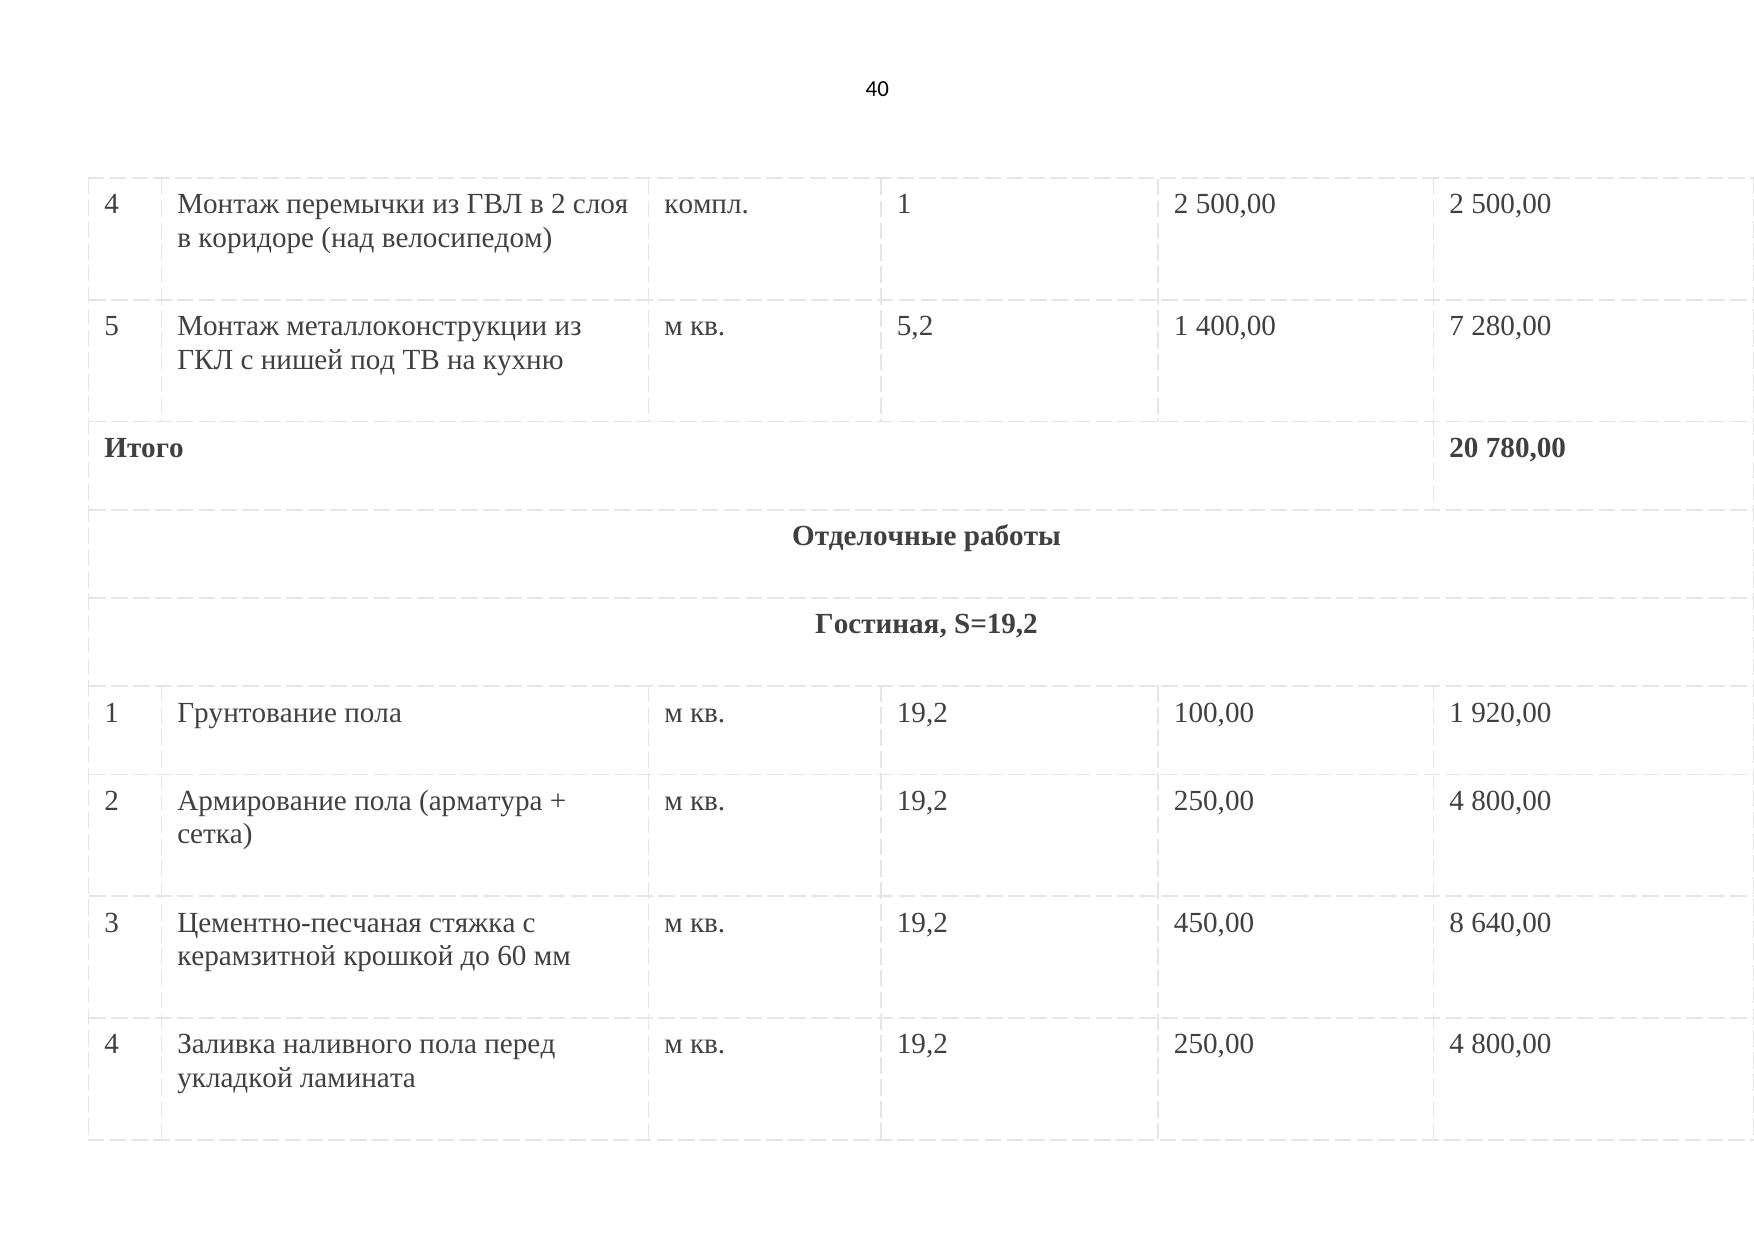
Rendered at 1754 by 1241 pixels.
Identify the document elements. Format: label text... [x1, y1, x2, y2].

table_cell 2 [89, 774, 161, 895]
table_cell 1 400,00 [1158, 299, 1433, 421]
table_cell Монтаж металлоконструкции из ГКЛ с нишей под ТВ на кухню [161, 299, 648, 421]
table_cell 2 500,00 [1434, 177, 1754, 299]
table_cell 1 [89, 685, 161, 774]
table_cell Итого [89, 421, 1433, 509]
table_cell м кв. [649, 299, 881, 421]
table_cell 3 [89, 895, 161, 1017]
table_cell 4 [89, 177, 161, 299]
table_cell м кв. [649, 1017, 881, 1139]
table_cell 19,2 [881, 685, 1158, 774]
table_cell 8 640,00 [1434, 895, 1754, 1017]
table_cell 2 500,00 [1158, 177, 1433, 299]
table_cell Отделочные работы [89, 509, 1754, 597]
table_cell Монтаж перемычки из ГВЛ в 2 слоя в коридоре (над велосипедом) [161, 177, 648, 299]
table_cell Цементно-песчаная стяжка с керамзитной крошкой до 60 мм [161, 895, 648, 1017]
table_cell 250,00 [1158, 774, 1433, 895]
table_cell 19,2 [881, 895, 1158, 1017]
table_cell Грунтование пола [161, 685, 648, 774]
table_cell Гостиная, S=19,2 [89, 597, 1754, 685]
table_cell 100,00 [1158, 685, 1433, 774]
table_cell 1 920,00 [1434, 685, 1754, 774]
table_cell м кв. [649, 685, 881, 774]
table_cell 7 280,00 [1434, 299, 1754, 421]
table_cell 19,2 [881, 1017, 1158, 1139]
table_cell 5,2 [881, 299, 1158, 421]
table_cell Армирование пола (арматура + сетка) [161, 774, 648, 895]
table_cell 20 780,00 [1434, 421, 1754, 509]
table_cell 450,00 [1158, 895, 1433, 1017]
table_cell м кв. [649, 895, 881, 1017]
table_cell м кв. [649, 774, 881, 895]
table_cell компл. [649, 177, 881, 299]
table_cell 1 [881, 177, 1158, 299]
table_cell 19,2 [881, 774, 1158, 895]
table_cell 5 [89, 299, 161, 421]
table_cell 250,00 [1158, 1017, 1433, 1139]
table_cell 4 800,00 [1434, 774, 1754, 895]
table_cell Заливка наливного пола перед укладкой ламината [161, 1017, 648, 1139]
table_cell 4 [89, 1017, 161, 1139]
table_cell 4 800,00 [1434, 1017, 1754, 1139]
